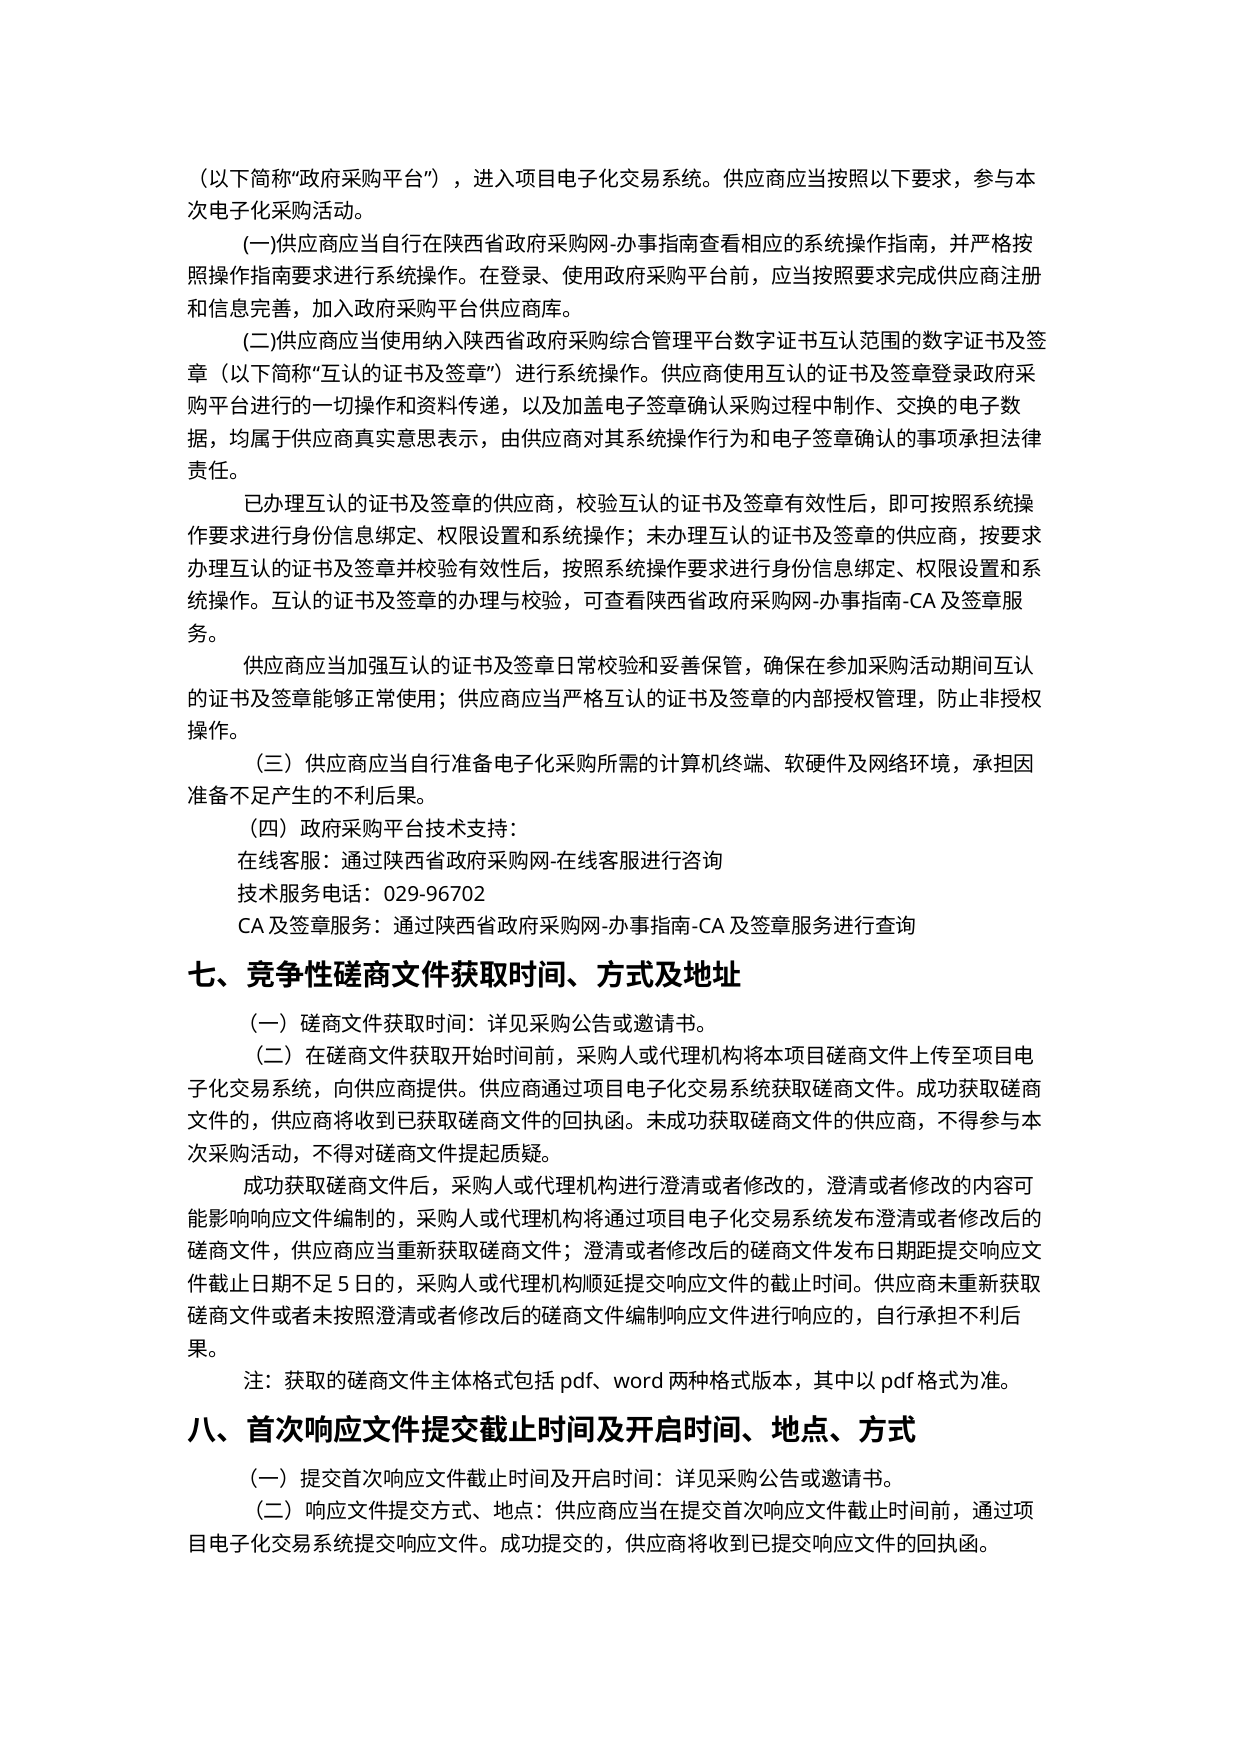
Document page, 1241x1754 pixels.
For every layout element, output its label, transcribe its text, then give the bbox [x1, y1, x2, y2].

text （二）响应文件提交方式、地点：供应商应当在提交首次响应文件截止时间前，通过项目电子化交易系统提交响应文件。成功提交的，供应商将收到已提交响应文件的回执函。 [187, 1494, 1053, 1559]
text （三）供应商应当自行准备电子化采购所需的计算机终端、软硬件及网络环境，承担因准备不足产生的不利后果。 [187, 747, 1053, 812]
text （四）政府采购平台技术支持： [187, 812, 1053, 844]
text 在线客服：通过陕西省政府采购网-在线客服进行咨询 [187, 844, 1053, 877]
text （二）在磋商文件获取开始时间前，采购人或代理机构将本项目磋商文件上传至项目电子化交易系统，向供应商提供。供应商通过项目电子化交易系统获取磋商文件。成功获取磋商文件的，供应商将收到已获取磋商文件的回执函。未成功获取磋商文件的供应商，不得参与本次采购活动，不得对磋商文件提起质疑。 [187, 1039, 1053, 1169]
text 注：获取的磋商文件主体格式包括pdf、word两种格式版本，其中以pdf格式为准。 [187, 1364, 1053, 1397]
text CA及签章服务：通过陕西省政府采购网-办事指南-CA及签章服务进行查询 [187, 909, 1053, 942]
text (二)供应商应当使用纳入陕西省政府采购综合管理平台数字证书互认范围的数字证书及签章（以下简称“互认的证书及签章”）进行系统操作。供应商使用互认的证书及签章登录政府采购平台进行的一切操作和资料传递，以及加盖电子签章确认采购过程中制作、交换的电子数据，均属于供应商真实意思表示，由供应商对其系统操作行为和电子签章确认的事项承担法律责任。 [187, 324, 1053, 487]
text 成功获取磋商文件后，采购人或代理机构进行澄清或者修改的，澄清或者修改的内容可能影响响应文件编制的，采购人或代理机构将通过项目电子化交易系统发布澄清或者修改后的磋商文件，供应商应当重新获取磋商文件；澄清或者修改后的磋商文件发布日期距提交响应文件截止日期不足5日的，采购人或代理机构顺延提交响应文件的截止时间。供应商未重新获取磋商文件或者未按照澄清或者修改后的磋商文件编制响应文件进行响应的，自行承担不利后果。 [187, 1169, 1053, 1364]
text （一）磋商文件获取时间：详见采购公告或邀请书。 [187, 1007, 1053, 1039]
text 技术服务电话：029-96702 [187, 877, 1053, 909]
text 八、首次响应文件提交截止时间及开启时间、地点、方式 [187, 1397, 1053, 1462]
text 供应商应当加强互认的证书及签章日常校验和妥善保管，确保在参加采购活动期间互认的证书及签章能够正常使用；供应商应当严格互认的证书及签章的内部授权管理，防止非授权操作。 [187, 649, 1053, 747]
text （一）提交首次响应文件截止时间及开启时间：详见采购公告或邀请书。 [187, 1462, 1053, 1494]
text (一)供应商应当自行在陕西省政府采购网-办事指南查看相应的系统操作指南，并严格按照操作指南要求进行系统操作。在登录、使用政府采购平台前，应当按照要求完成供应商注册和信息完善，加入政府采购平台供应商库。 [187, 227, 1053, 324]
text 已办理互认的证书及签章的供应商，校验互认的证书及签章有效性后，即可按照系统操作要求进行身份信息绑定、权限设置和系统操作；未办理互认的证书及签章的供应商，按要求办理互认的证书及签章并校验有效性后，按照系统操作要求进行身份信息绑定、权限设置和系统操作。互认的证书及签章的办理与校验，可查看陕西省政府采购网-办事指南-CA及签章服务。 [187, 487, 1053, 649]
text 七、竞争性磋商文件获取时间、方式及地址 [187, 942, 1053, 1007]
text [187, 162, 1053, 227]
